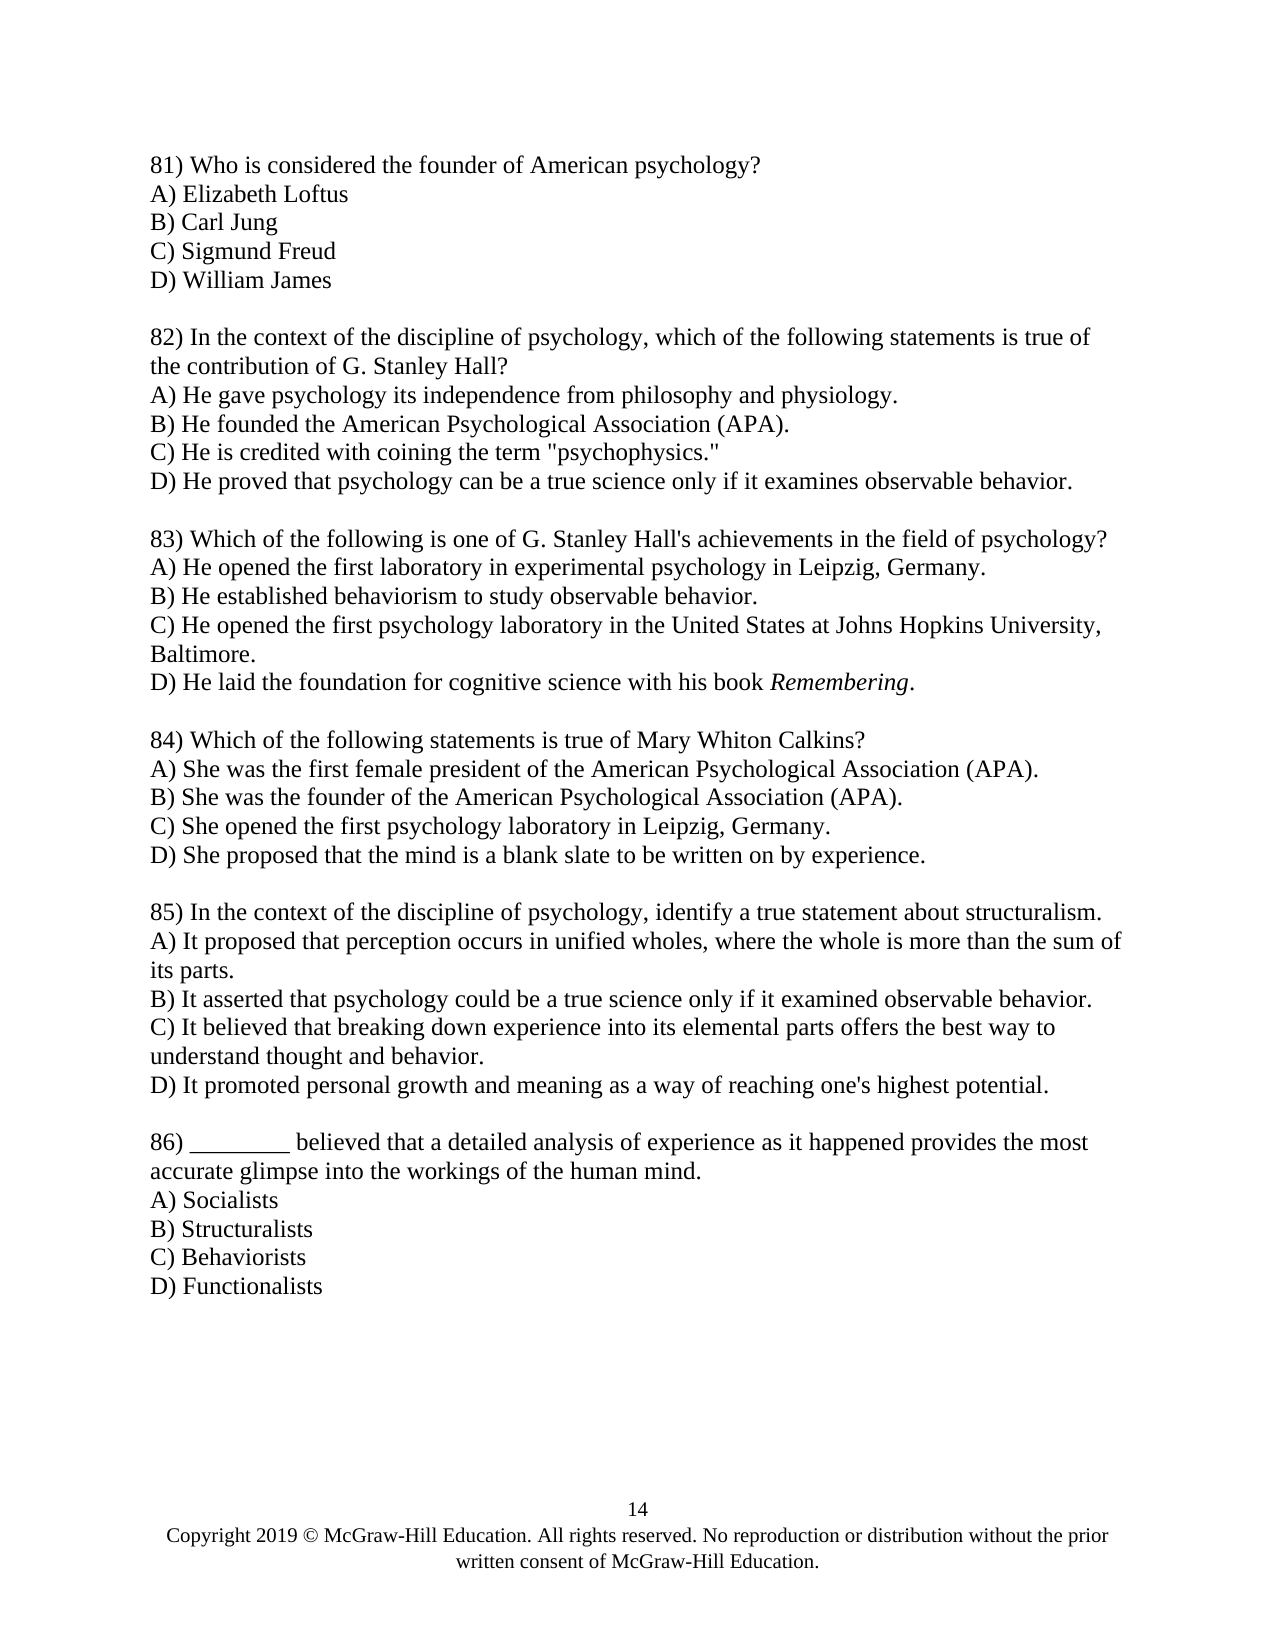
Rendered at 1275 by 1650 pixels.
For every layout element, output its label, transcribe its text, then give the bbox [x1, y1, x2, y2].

text B) It asserted that psychology could be a true science only if it examined observable behavior. [150, 984, 1125, 1012]
text A) Socialists [150, 1185, 1125, 1214]
text D) It promoted personal growth and meaning as a way of reaching one's highest potential. [150, 1070, 1125, 1099]
text B) He established behaviorism to study observable behavior. [150, 581, 1125, 610]
text D) He proved that psychology can be a true science only if it examines observable behavior. [150, 466, 1125, 495]
text D) Functionalists [150, 1271, 1125, 1300]
text A) She was the first female president of the American Psychological Association (APA). [150, 754, 1125, 782]
text 85) In the context of the discipline of psychology, identify a true statement about structuralism. [150, 897, 1125, 926]
text 84) Which of the following statements is true of Mary Whiton Calkins? [150, 725, 1125, 754]
text D) He laid the foundation for cognitive science with his book Remembering. [150, 667, 1125, 696]
text C) It believed that breaking down experience into its elemental parts offers the best way to understand thought and behavior. [150, 1012, 1125, 1070]
text C) He opened the first psychology laboratory in the United States at Johns Hopkins University, Baltimore. [150, 610, 1125, 667]
text B) He founded the American Psychological Association (APA). [150, 409, 1125, 437]
text C) He is credited with coining the term "psychophysics." [150, 437, 1125, 466]
text A) Elizabeth Loftus [150, 179, 1125, 207]
text 82) In the context of the discipline of psychology, which of the following statements is true of the contribution of G. Stanley Hall? [150, 322, 1125, 380]
text C) Behaviorists [150, 1242, 1125, 1271]
text A) He gave psychology its independence from philosophy and physiology. [150, 380, 1125, 409]
text B) She was the founder of the American Psychological Association (APA). [150, 782, 1125, 811]
text A) He opened the first laboratory in experimental psychology in Leipzig, Germany. [150, 552, 1125, 581]
text 86) ________ believed that a detailed analysis of experience as it happened provides the most accurate glimpse into the workings of the human mind. [150, 1127, 1125, 1185]
text B) Structuralists [150, 1214, 1125, 1242]
text A) It proposed that perception occurs in unified wholes, where the whole is more than the sum of its parts. [150, 926, 1125, 984]
text C) She opened the first psychology laboratory in Leipzig, Germany. [150, 811, 1125, 840]
text 81) Who is considered the founder of American psychology? [150, 150, 1125, 179]
text B) Carl Jung [150, 207, 1125, 236]
text C) Sigmund Freud [150, 236, 1125, 265]
text D) William James [150, 265, 1125, 294]
text 83) Which of the following is one of G. Stanley Hall's achievements in the field of psychology? [150, 524, 1125, 552]
text D) She proposed that the mind is a blank slate to be written on by experience. [150, 840, 1125, 869]
